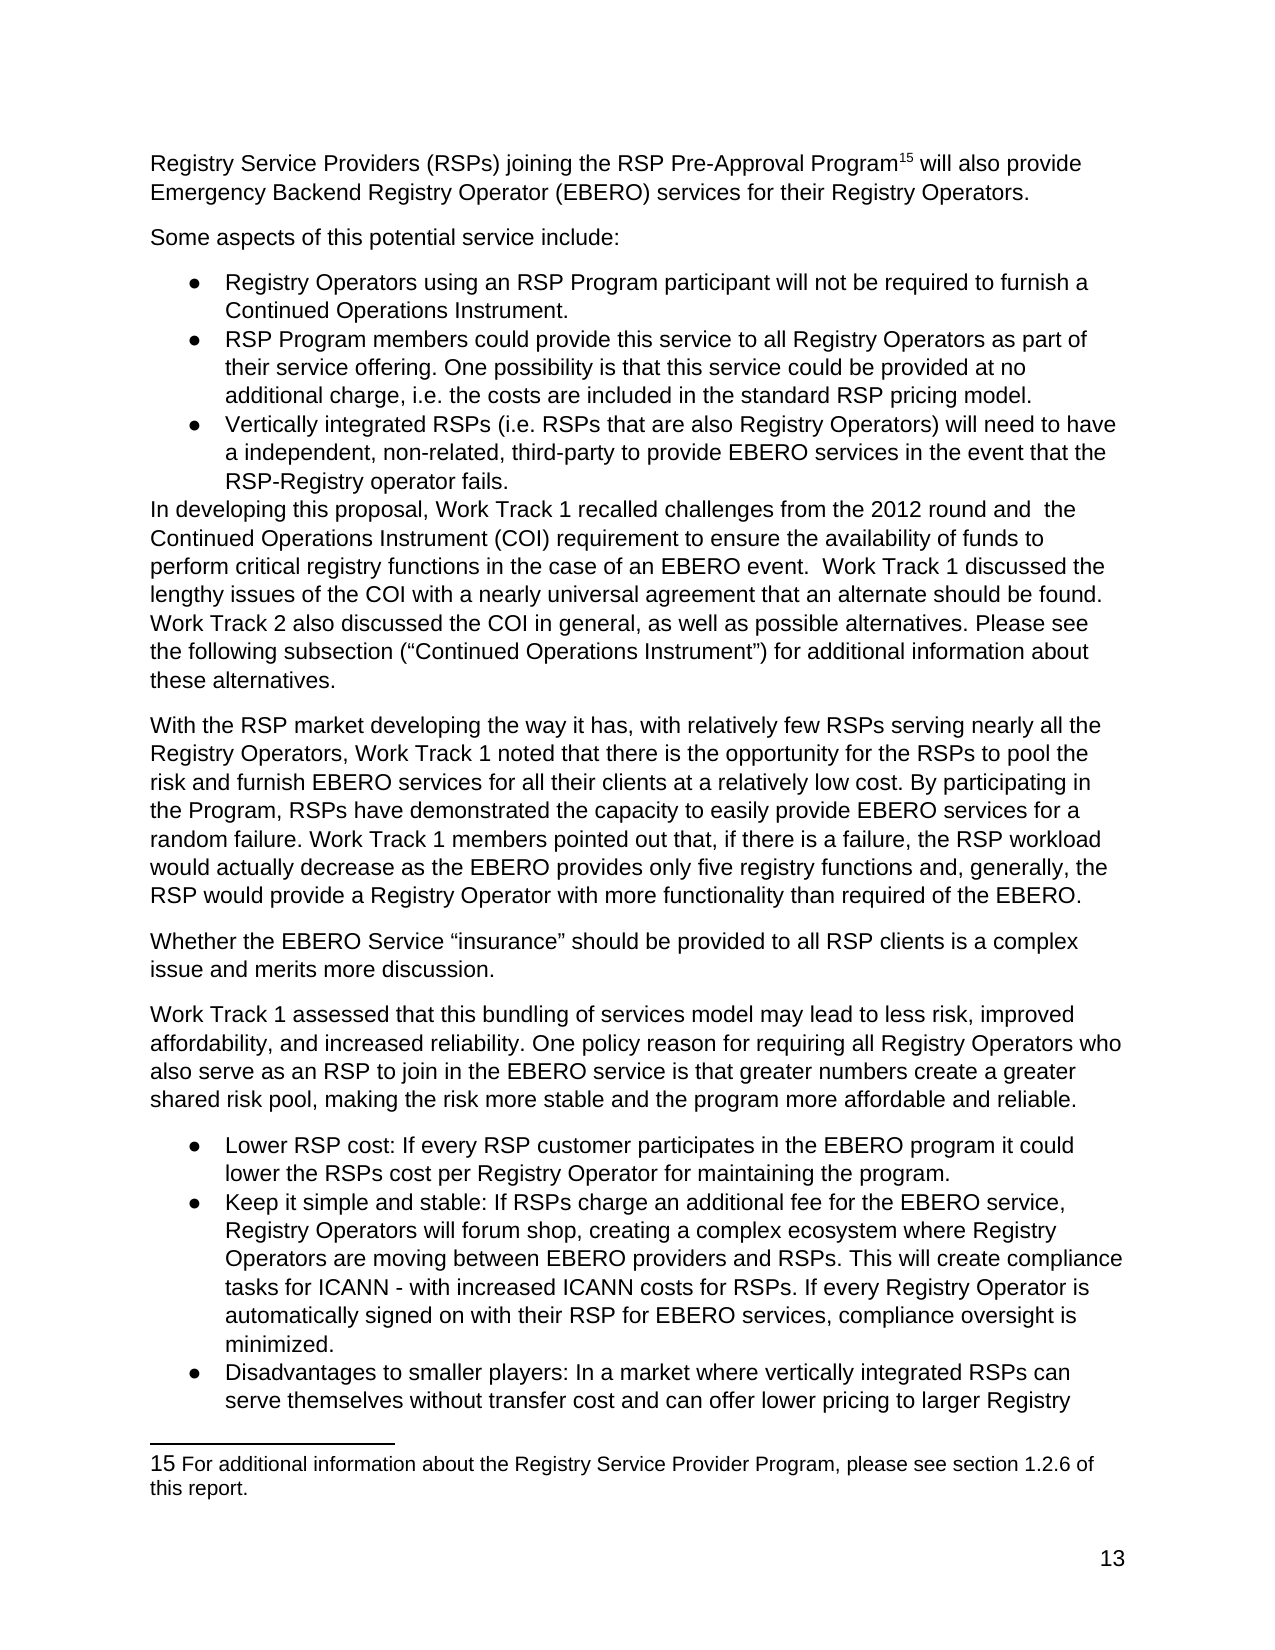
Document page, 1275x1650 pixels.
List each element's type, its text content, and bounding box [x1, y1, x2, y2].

text With the RSP market developing the way it has, with relatively few RSPs serving nearly all the Registry Operators, Work Track 1 noted that there is the opportunity for the RSPs to pool the risk and furnish EBERO services for all their clients at a relatively low cost. By participating in the Program, RSPs have demonstrated the capacity to easily provide EBERO services for a random failure. Work Track 1 members pointed out that, if there is a failure, the RSP workload would actually decrease as the EBERO provides only five registry functions and, generally, the RSP would provide a Registry Operator with more functionality than required of the EBERO. [150, 712, 1125, 909]
text Some aspects of this potential service include: [150, 223, 1125, 250]
text Whether the EBERO Service “insurance” should be provided to all RSP clients is a complex issue and merits more discussion. [150, 928, 1125, 982]
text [150, 150, 1125, 205]
list Vertically integrated RSPs (i.e. RSPs that are also Registry Operators) will need to have a independent, non-related, third-party to provide EBERO services in the event that the RSP-Registry operator fails. [187, 411, 1125, 494]
list Registry Operators using an RSP Program participant will not be required to furnish a Continued Operations Instrument. [187, 269, 1125, 323]
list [187, 1359, 1125, 1414]
list Lower RSP cost: If every RSP customer participates in the EBERO program it could lower the RSPs cost per Registry Operator for maintaining the program. [187, 1132, 1125, 1186]
list Keep it simple and stable: If RSPs charge an additional fee for the EBERO service, Registry Operators will forum shop, creating a complex ecosystem where Registry Operators are moving between EBERO providers and RSPs. This will create compliance tasks for ICANN - with increased ICANN costs for RSPs. If every Registry Operator is automatically signed on with their RSP for EBERO services, compliance oversight is minimized. [187, 1188, 1125, 1357]
list RSP Program members could provide this service to all Registry Operators as part of their service offering. One possibility is that this service could be provided at no additional charge, i.e. the costs are included in the standard RSP pricing model. [187, 326, 1125, 409]
text In developing this proposal, Work Track 1 recalled challenges from the 2012 round and the Continued Operations Instrument (COI) requirement to ensure the availability of funds to perform critical registry functions in the case of an EBERO event. Work Track 1 discussed the lengthy issues of the COI with a nearly universal agreement that an alternate should be found. Work Track 2 also discussed the COI in general, as well as possible alternatives. Please see the following subsection (“Continued Operations Instrument”) for additional information about these alternatives. [150, 496, 1125, 693]
text Work Track 1 assessed that this bundling of services model may lead to less risk, improved affordability, and increased reliability. One policy reason for requiring all Registry Operators who also serve as an RSP to join in the EBERO service is that greater numbers create a greater shared risk pool, making the risk more stable and the program more affordable and reliable. [150, 1001, 1125, 1113]
